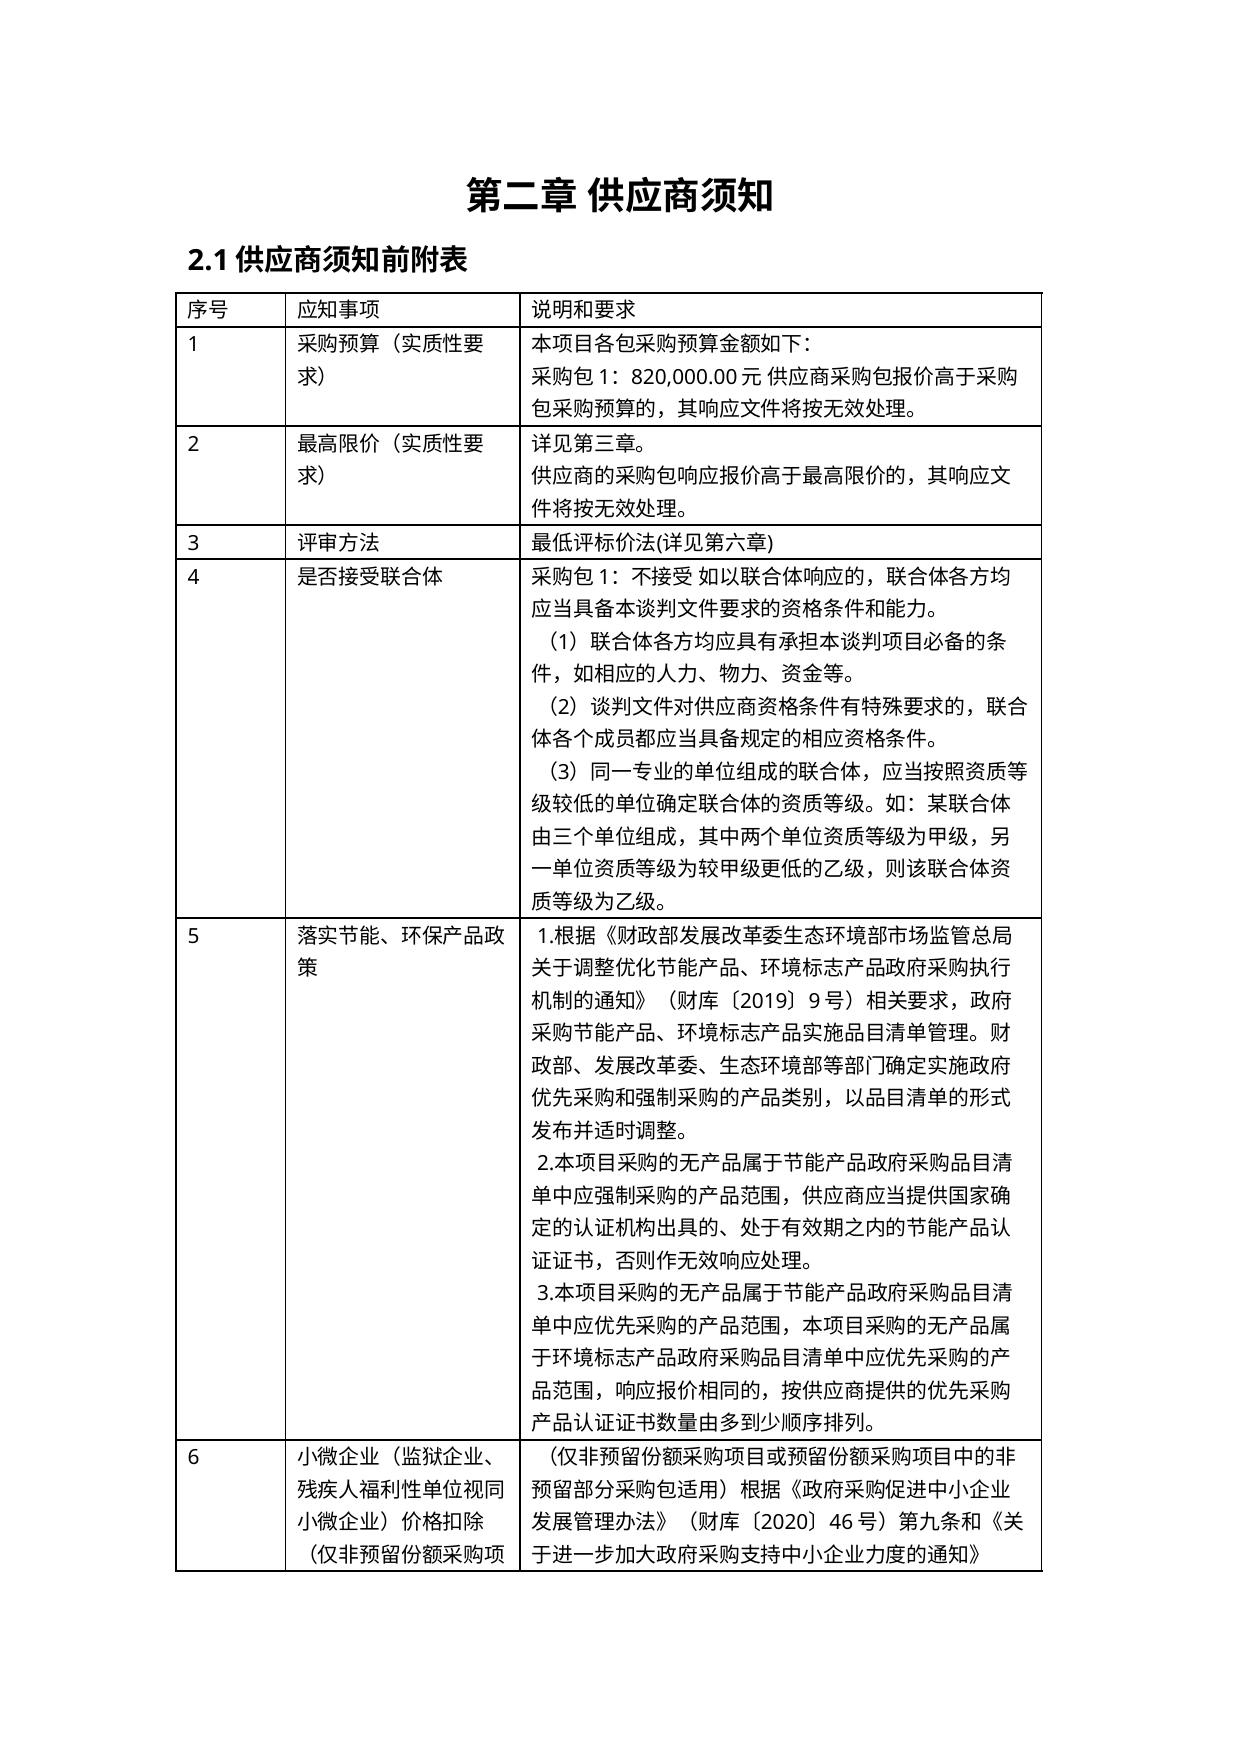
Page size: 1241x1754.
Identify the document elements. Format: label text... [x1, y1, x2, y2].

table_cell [286, 1441, 519, 1570]
text 2.1供应商须知前附表 [187, 227, 1053, 292]
table_cell 详见第三章。 供应商的采购包响应报价高于最高限价的，其响应文件将按无效处理。 [521, 427, 1041, 524]
table_cell 采购包1：不接受 如以联合体响应的，联合体各方均应当具备本谈判文件要求的资格条件和能力。 （1）联合体各方均应具有承担本谈判项目必备的条件，如相应的人力、物力、资金等。 （2）谈判文件对供应商资格条件有特殊要求的，联合体各个成员都应当具备规定的相应资格条件。 （3）同一专业的单位组成的联合体，应当按照资质等级较低的单位确定联合体的资质等级。如：某联合体由三个单位组成，其中两个单位资质等级为甲级，另一单位资质等级为较甲级更低的乙级，则该联合体资质等级为乙级。 [521, 560, 1041, 917]
table_cell 1 [177, 328, 285, 425]
table_cell 最低评标价法(详见第六章) [521, 526, 1041, 558]
text 第二章 供应商须知 [187, 162, 1053, 227]
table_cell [521, 1441, 1041, 1570]
table_header 序号 [177, 294, 285, 326]
table_cell 是否接受联合体 [286, 560, 519, 917]
table_cell 2 [177, 427, 285, 524]
table_cell 1.根据《财政部发展改革委生态环境部市场监管总局关于调整优化节能产品、环境标志产品政府采购执行机制的通知》（财库〔2019〕9号）相关要求，政府采购节能产品、环境标志产品实施品目清单管理。财政部、发展改革委、生态环境部等部门确定实施政府优先采购和强制采购的产品类别，以品目清单的形式发布并适时调整。 2.本项目采购的无产品属于节能产品政府采购品目清单中应强制采购的产品范围，供应商应当提供国家确定的认证机构出具的、处于有效期之内的节能产品认证证书，否则作无效响应处理。 3.本项目采购的无产品属于节能产品政府采购品目清单中应优先采购的产品范围，本项目采购的无产品属于环境标志产品政府采购品目清单中应优先采购的产品范围，响应报价相同的，按供应商提供的优先采购产品认证证书数量由多到少顺序排列。 [521, 919, 1041, 1439]
table_cell 6 [177, 1441, 285, 1570]
table_cell 4 [177, 560, 285, 917]
table_header 说明和要求 [521, 294, 1041, 326]
table_cell 最高限价（实质性要求） [286, 427, 519, 524]
table_cell 本项目各包采购预算金额如下： 采购包1：820,000.00元 供应商采购包报价高于采购包采购预算的，其响应文件将按无效处理。 [521, 328, 1041, 425]
table_header 应知事项 [286, 294, 519, 326]
table_cell 5 [177, 919, 285, 1439]
table_cell 评审方法 [286, 526, 519, 558]
table_cell 采购预算（实质性要求） [286, 328, 519, 425]
table_cell 落实节能、环保产品政策 [286, 919, 519, 1439]
table_cell 3 [177, 526, 285, 558]
